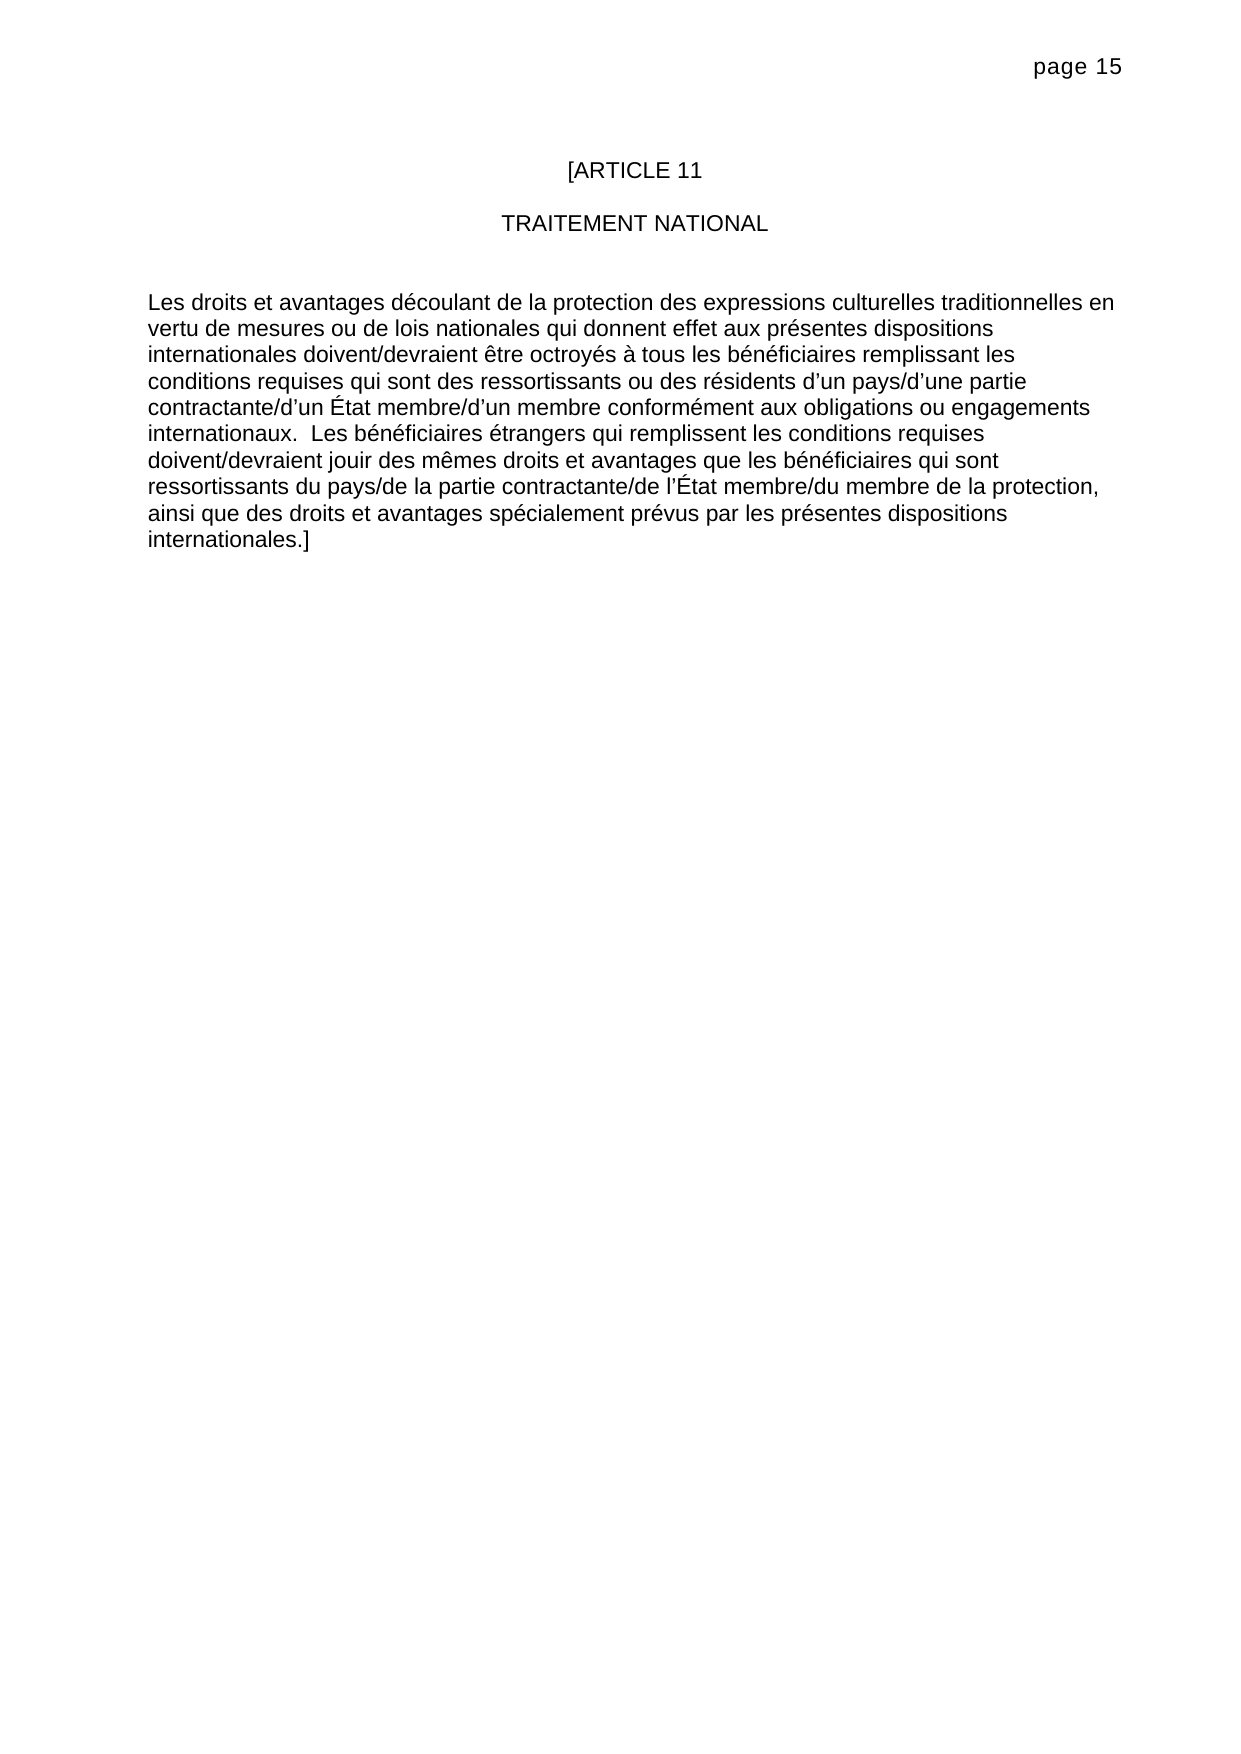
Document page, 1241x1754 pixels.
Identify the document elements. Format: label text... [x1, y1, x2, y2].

text Les droits et avantages découlant de la protection des expressions culturelles traditionnelles en vertu de mesures ou de lois nationales qui donnent effet aux présentes dispositions internationales doivent/devraient être octroyés à tous les bénéficiaires remplissant les conditions requises qui sont des ressortissants ou des résidents d’un pays/d’une partie contractante/d’un État membre/d’un membre conformément aux obligations ou engagements internationaux. Les bénéficiaires étrangers qui remplissent les conditions requises doivent/devraient jouir des mêmes droits et avantages que les bénéficiaires qui sont ressortissants du pays/de la partie contractante/de l’État membre/du membre de la protection, ainsi que des droits et avantages spécialement prévus par les présentes dispositions internationales.] [148, 289, 1122, 552]
text TRAITEMENT NATIONAL [148, 209, 1122, 236]
text [ARTICLE 11 [148, 157, 1122, 183]
